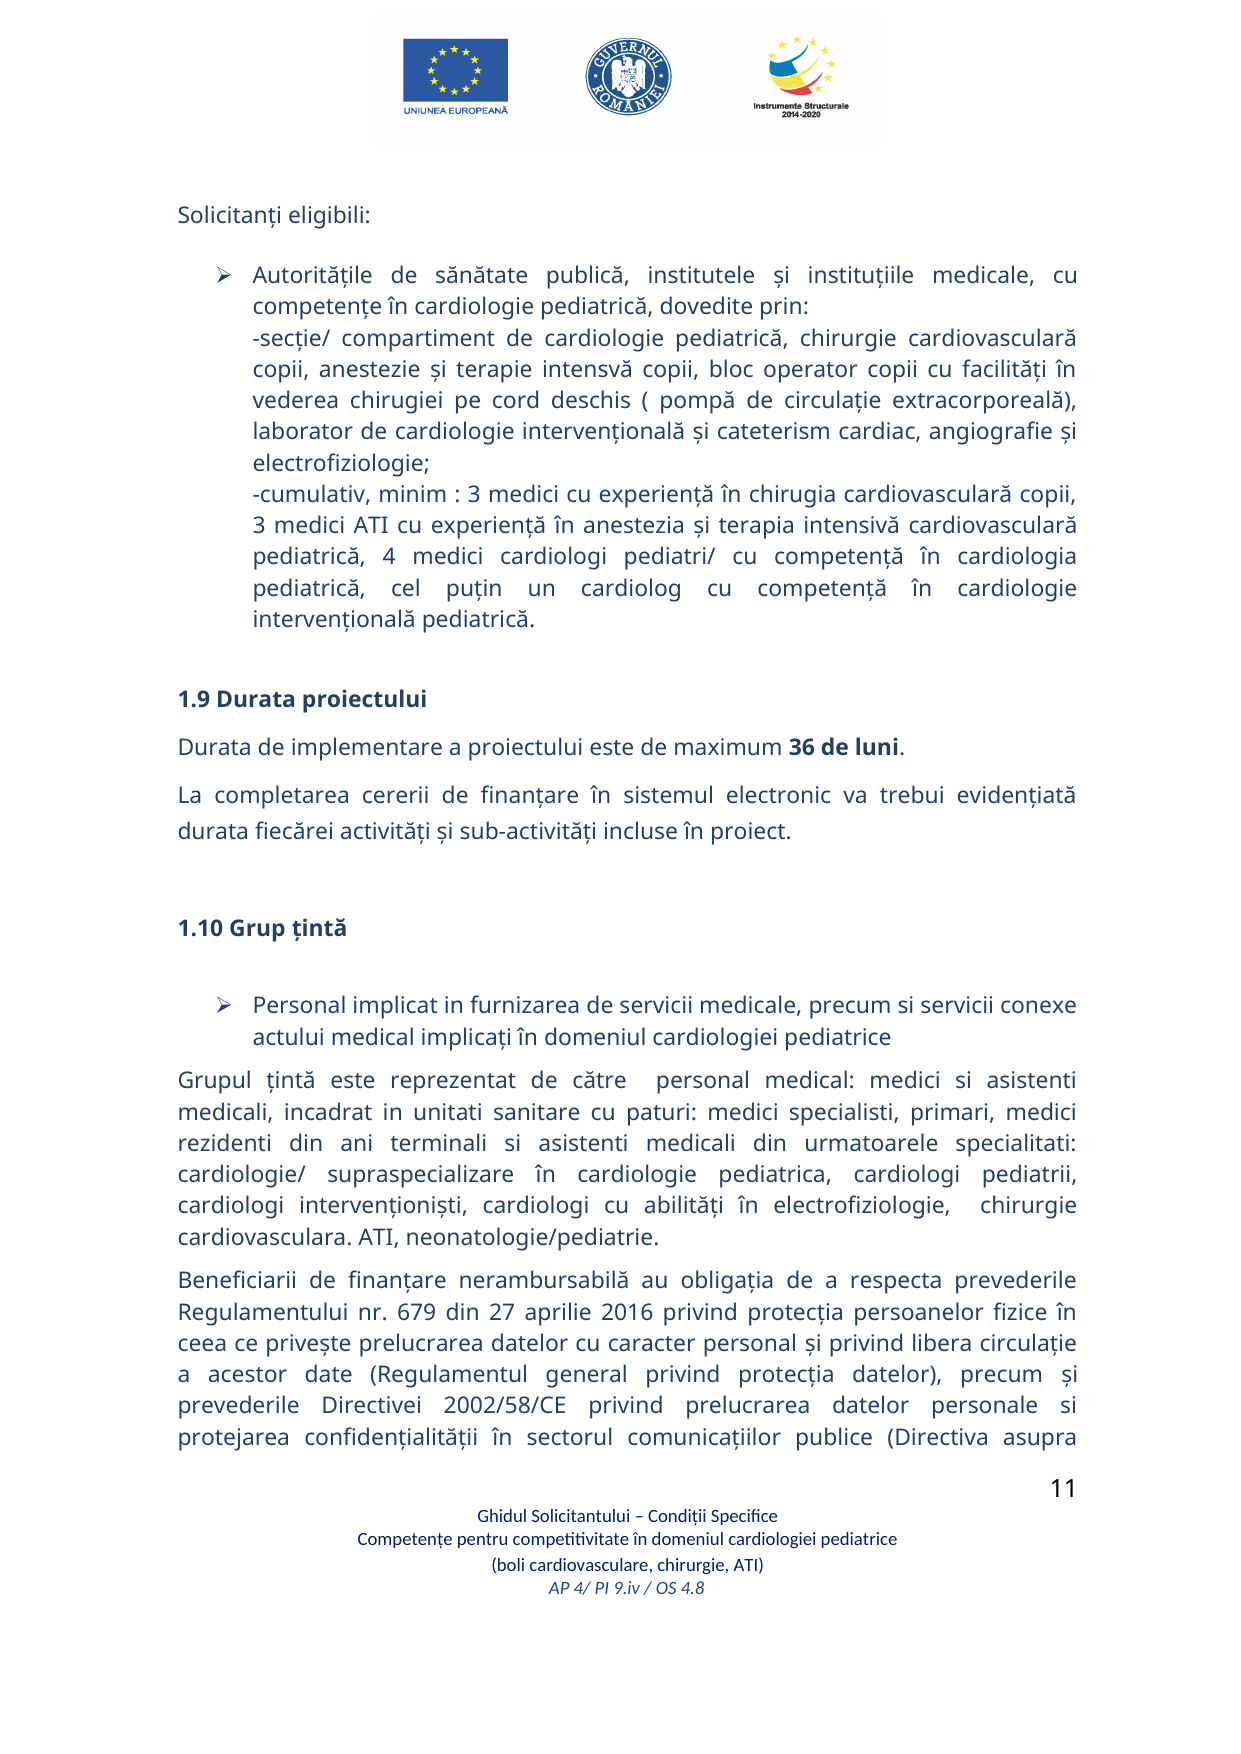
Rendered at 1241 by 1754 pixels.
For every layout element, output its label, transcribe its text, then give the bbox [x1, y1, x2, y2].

list -secție/ compartiment de cardiologie pediatrică, chirurgie cardiovasculară copii, anestezie și terapie intensvă copii, bloc operator copii cu facilități în vederea chirugiei pe cord deschis ( pompă de circulație extracorporeală), laborator de cardiologie intervențională și cateterism cardiac, angiografie și electrofiziologie; [252, 322, 1078, 478]
subtitle 1.9 Durata proiectului [177, 682, 1078, 714]
picture [373, 14, 883, 147]
list Autorităţile de sănătate publică, institutele şi instituţiile medicale, cu competențe în cardiologie pediatrică, dovedite prin: [215, 259, 1078, 322]
text Durata de implementare a proiectului este de maximum 36 de luni. [177, 731, 1078, 762]
text Solicitanți eligibili: [177, 199, 1078, 230]
text La completarea cererii de finanțare în sistemul electronic va trebui evidențiată durata fiecărei activități și sub-activități incluse în proiect. [177, 779, 1078, 847]
list Personal implicat in furnizarea de servicii medicale, precum si servicii conexe actului medical implicați în domeniul cardiologiei pediatrice [215, 989, 1078, 1052]
subtitle 1.10 Grup țintă [177, 912, 1078, 943]
list -cumulativ, minim : 3 medici cu experiență în chirugia cardiovasculară copii, 3 medici ATI cu experiență în anestezia și terapia intensivă cardiovasculară pediatrică, 4 medici cardiologi pediatri/ cu competență în cardiologia pediatrică, cel puțin un cardiolog cu competență în cardiologie intervențională pediatrică. [252, 478, 1078, 634]
text Grupul țintă este reprezentat de către personal medical: medici si asistenti medicali, incadrat in unitati sanitare cu paturi: medici specialisti, primari, medici rezidenti din ani terminali si asistenti medicali din urmatoarele specialitati: cardiologie/ supraspecializare în cardiologie pediatrica, cardiologi pediatrii, cardiologi intervenționiști, cardiologi cu abilități în electrofiziologie, chirurgie cardiovasculara. ATI, neonatologie/pediatrie. [177, 1064, 1078, 1252]
